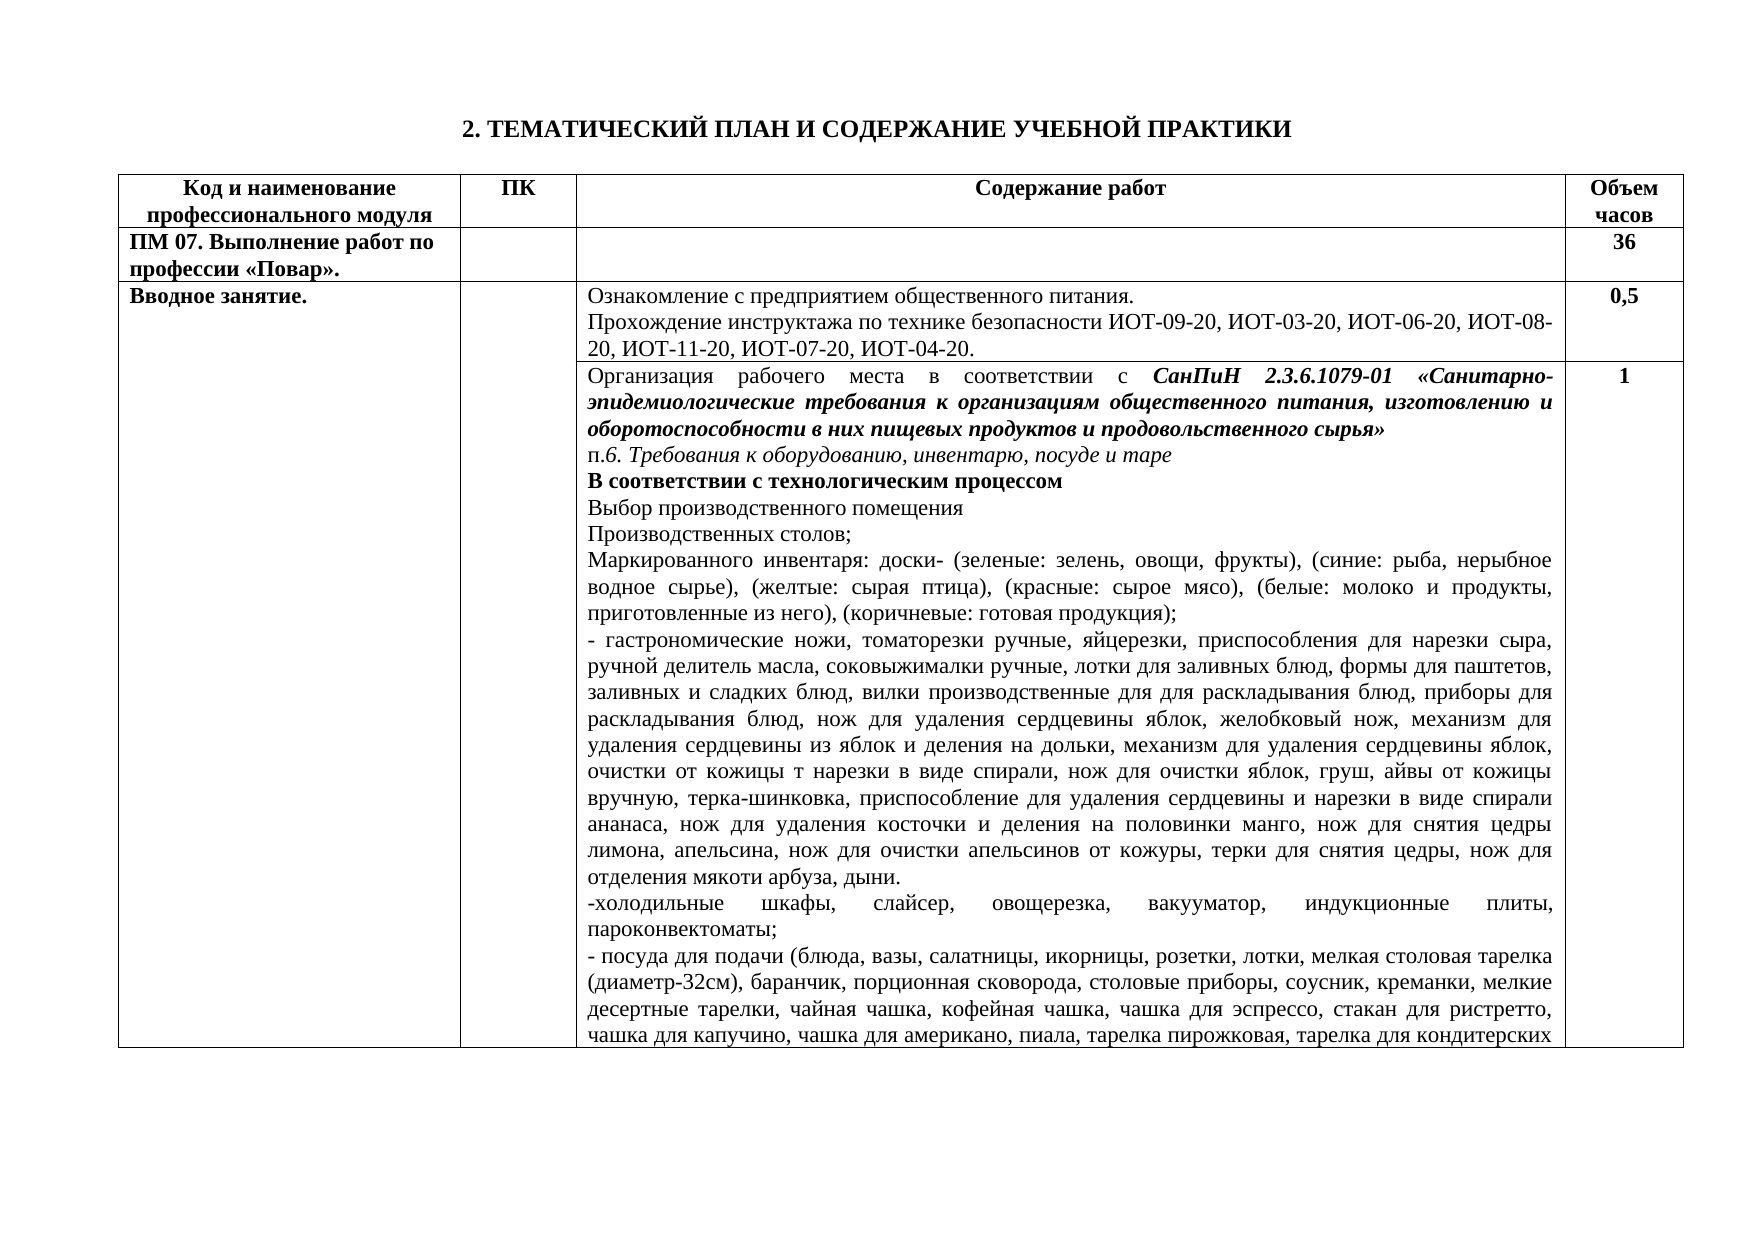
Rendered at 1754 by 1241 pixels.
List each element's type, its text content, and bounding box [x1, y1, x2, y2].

table_header Содержание работ [577, 175, 1565, 227]
table_cell [577, 228, 1565, 281]
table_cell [577, 362, 1565, 1047]
table_cell Ознакомление с предприятием общественного питания. Прохождение инструктажа по технике безопасности ИОТ-09-20, ИОТ-03-20, ИОТ-06-20, ИОТ-08-20, ИОТ-11-20, ИОТ-07-20, ИОТ-04-20. [577, 282, 1565, 361]
table_cell 0,5 [1566, 282, 1683, 361]
text 2. ТЕМАТИЧЕСКИЙ ПЛАН И СОДЕРЖАНИЕ УЧЕБНОЙ ПРАКТИКИ [118, 114, 1636, 142]
table_header Объем часов [1566, 175, 1683, 227]
table_cell ПМ 07. Выполнение работ по профессии «Повар». [119, 228, 460, 281]
table_header Код и наименование профессионального модуля [119, 175, 460, 227]
table_cell 36 [1566, 228, 1683, 281]
table_header ПК [461, 175, 576, 227]
table_cell 1 [1566, 362, 1683, 1047]
table_cell [461, 228, 576, 281]
table_cell [461, 282, 576, 1047]
table_cell Вводное занятие. [119, 282, 460, 1047]
